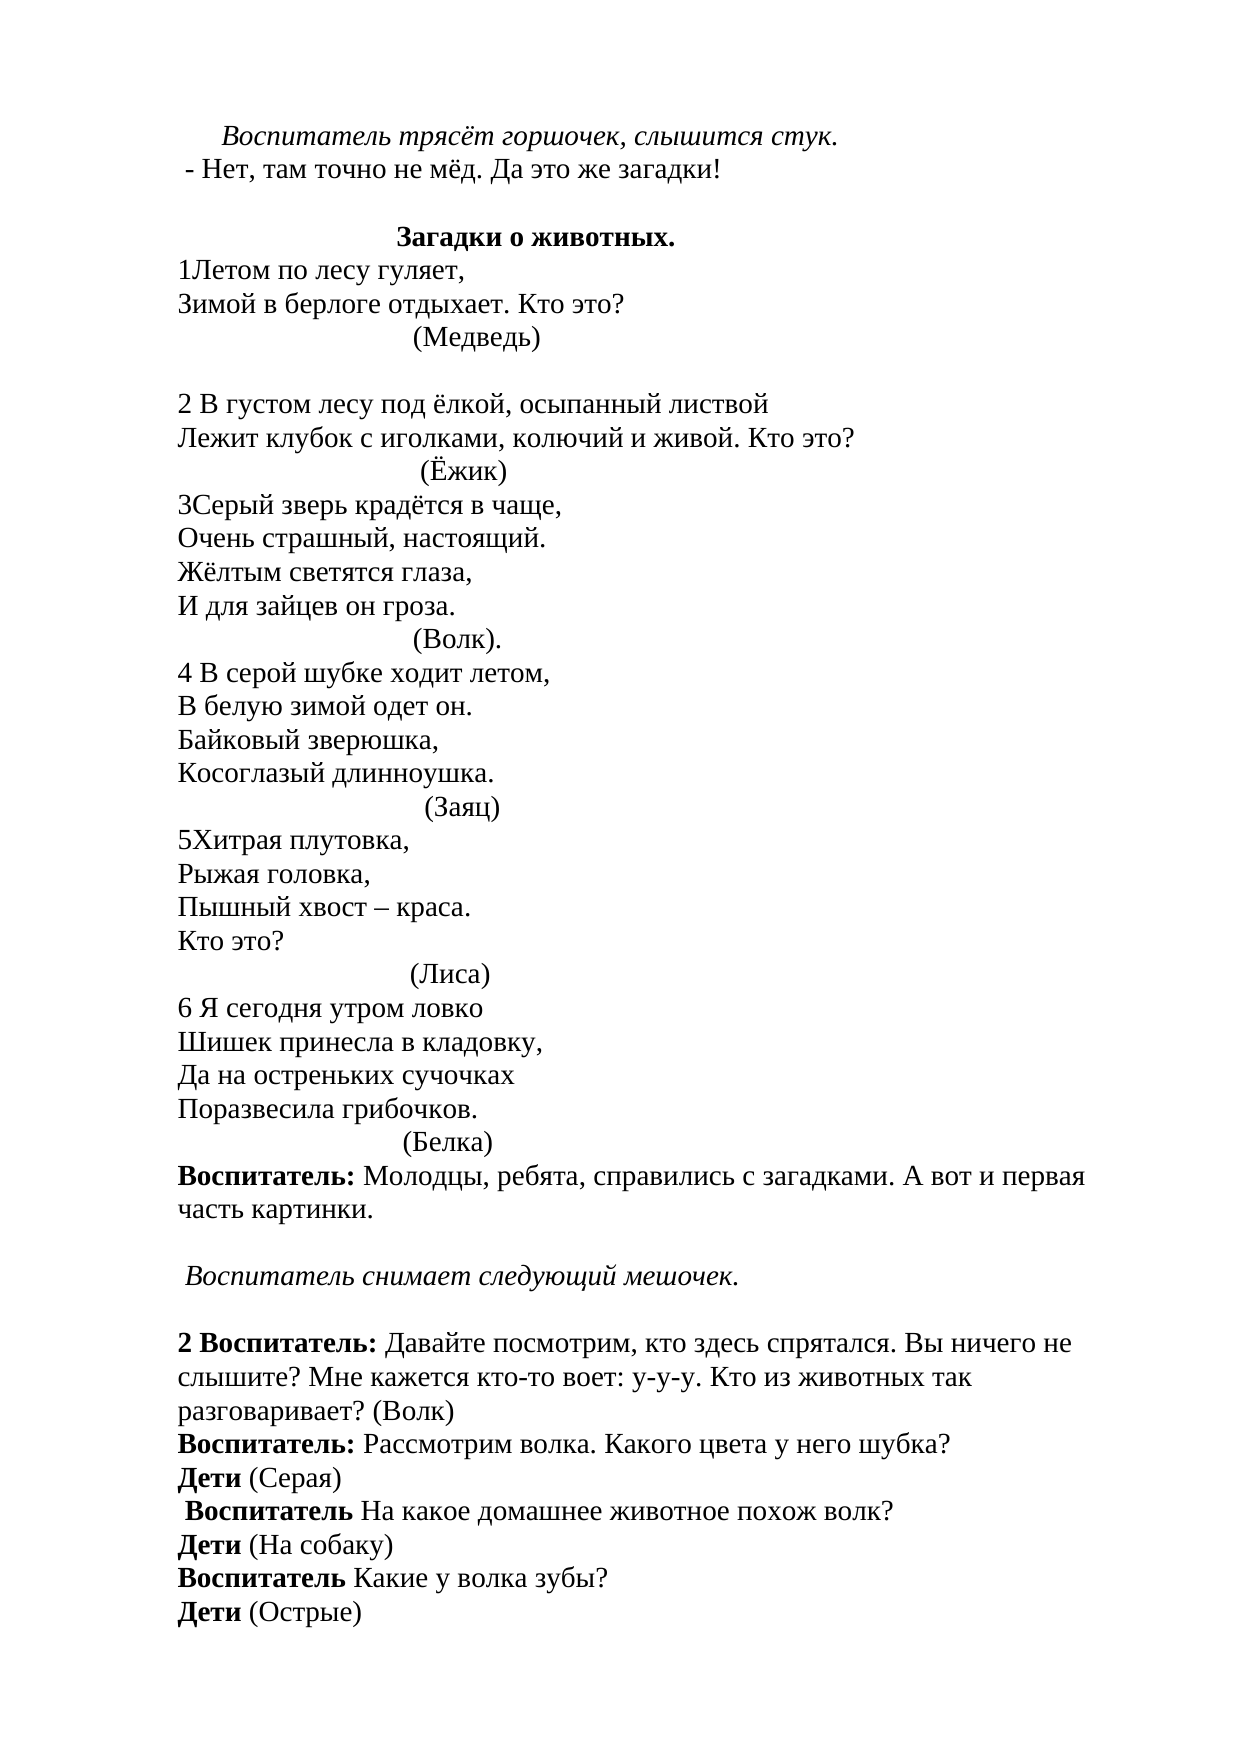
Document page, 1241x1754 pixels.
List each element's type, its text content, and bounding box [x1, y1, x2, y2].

text 5Хитрая плутовка, [177, 822, 1152, 856]
text (Медведь) [252, 319, 1152, 353]
text И для зайцев он гроза. [177, 588, 1152, 621]
text Дети (Серая) [177, 1460, 1152, 1493]
text (Ёжик) [252, 453, 1152, 487]
text Воспитатель Какие у волка зубы? [177, 1560, 1152, 1594]
text 3Серый зверь крадётся в чаще, [177, 487, 1152, 521]
text Воспитатель снимает следующий мешочек. [177, 1258, 1152, 1292]
text Кто это? [177, 923, 1152, 957]
text Воспитатель: Рассмотрим волка. Какого цвета у него шубка? [177, 1426, 1152, 1460]
text В белую зимой одет он. [177, 688, 1152, 722]
text Байковый зверюшка, [177, 722, 1152, 755]
text Воспитатель: Молодцы, ребята, справились с загадками. А вот и первая часть картинки. [177, 1158, 1152, 1225]
text Загадки о животных. [177, 219, 1152, 252]
text Дети (На собаку) [177, 1527, 1152, 1560]
text Зимой в берлоге отдыхает. Кто это? [177, 286, 1152, 319]
text Да на остреньких сучочках [177, 1057, 1152, 1091]
text 4 В серой шубке ходит летом, [177, 655, 1152, 688]
text Рыжая головка, [177, 856, 1152, 889]
text - Нет, там точно не мёд. Да это же загадки! [177, 152, 1152, 185]
text Шишек принесла в кладовку, [177, 1024, 1152, 1057]
text (Лиса) [293, 957, 1152, 990]
text 2 Воспитатель: Давайте посмотрим, кто здесь спрятался. Вы ничего не слышите? Мне кажется кто-то воет: у-у-у. Кто из животных так разговаривает? (Волк) [177, 1326, 1152, 1426]
text (Волк). [252, 621, 1152, 655]
text 6 Я сегодня утром ловко [177, 990, 1152, 1024]
text Дети (Острые) [177, 1594, 1152, 1627]
text Воспитатель трясёт горшочек, слышится стук. [177, 118, 1152, 152]
text Поразвесила грибочков. [177, 1091, 1152, 1124]
text (Заяц) [293, 789, 1152, 822]
text Жёлтым светятся глаза, [177, 554, 1152, 588]
text Очень страшный, настоящий. [177, 521, 1152, 554]
text (Белка) [293, 1124, 1152, 1158]
text 1Летом по лесу гуляет, [177, 252, 1152, 286]
text Косоглазый длинноушка. [177, 755, 1152, 789]
text Пышный хвост – краса. [177, 889, 1152, 923]
text Лежит клубок с иголками, колючий и живой. Кто это? [177, 420, 1152, 453]
text Воспитатель На какое домашнее животное похож волк? [177, 1493, 1152, 1527]
text 2 В густом лесу под ёлкой, осыпанный листвой [177, 386, 1152, 420]
